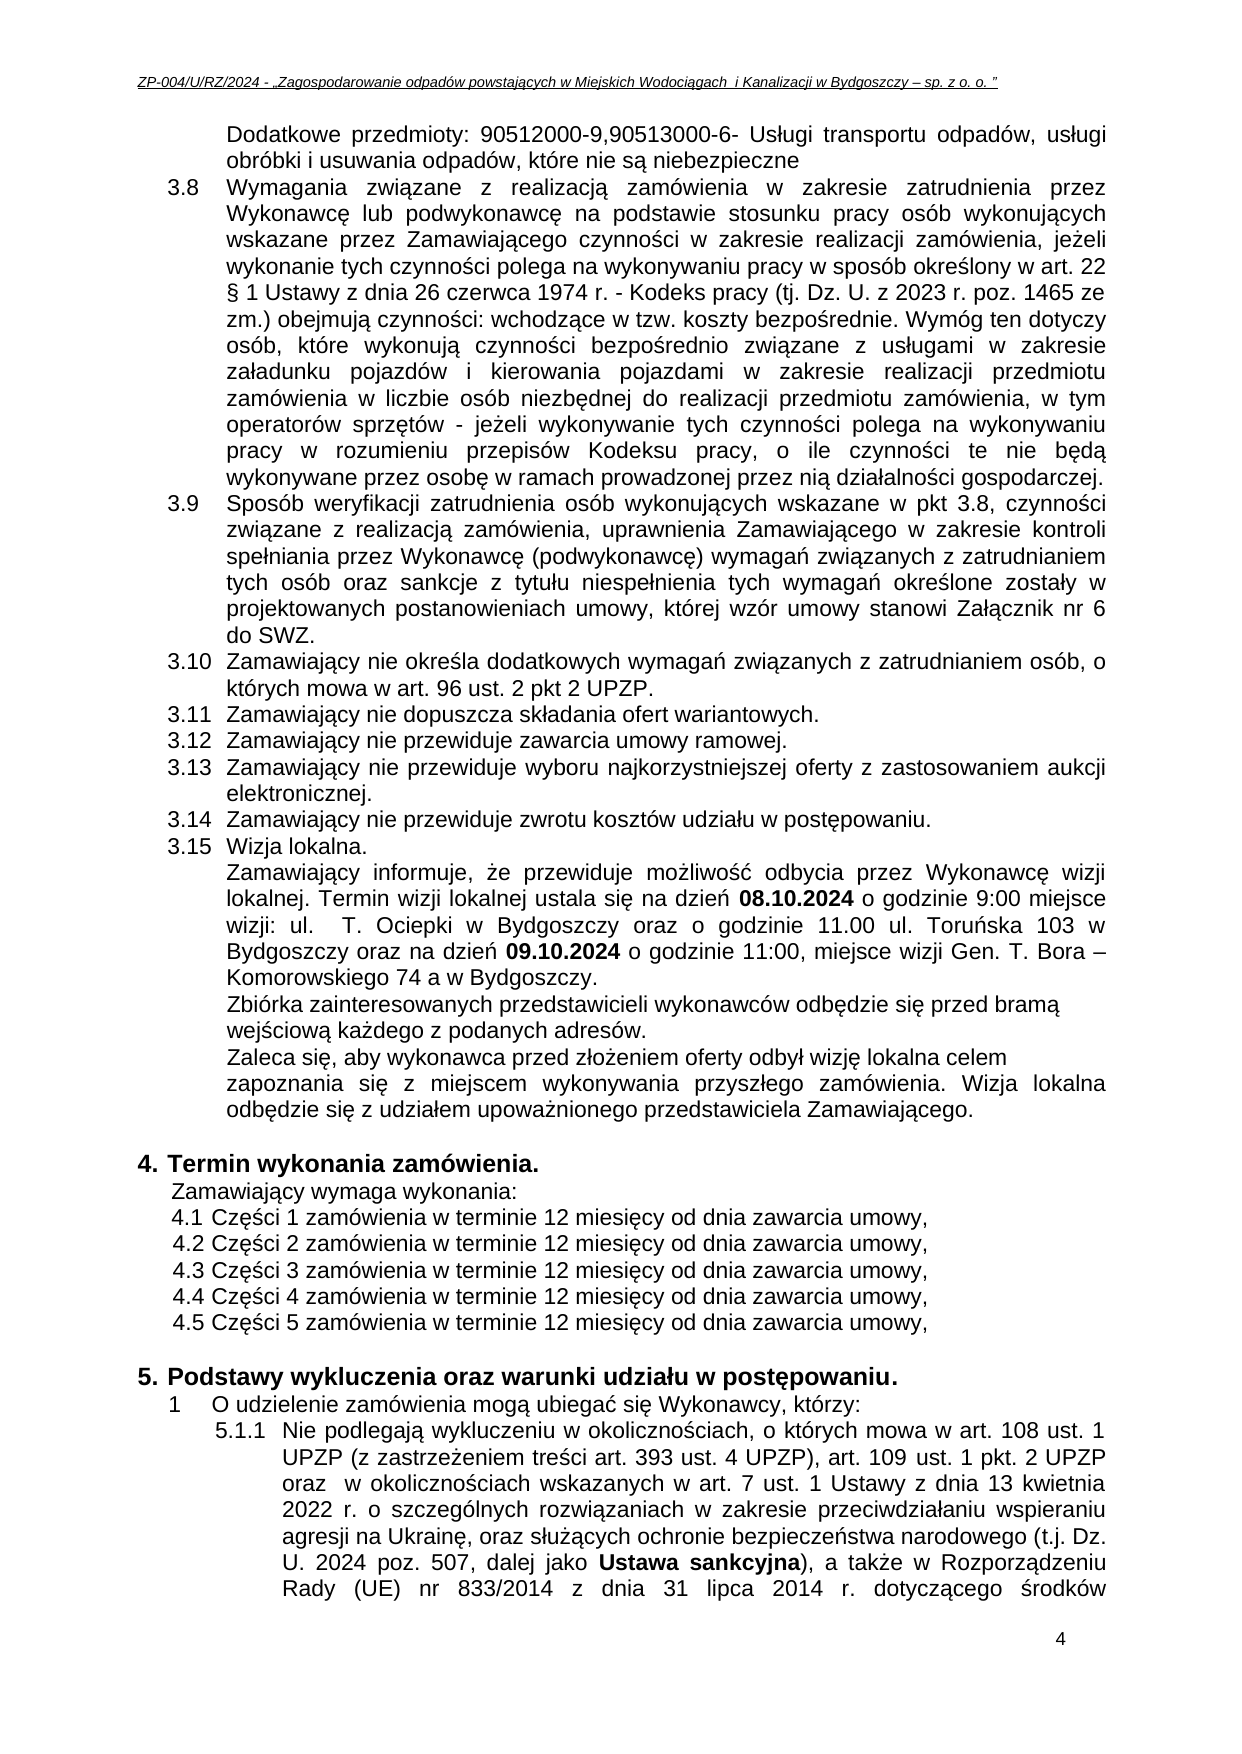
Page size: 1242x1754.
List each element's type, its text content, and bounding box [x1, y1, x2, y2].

text 4.5 Części 5 zamówienia w terminie 12 miesięcy od dnia zawarcia umowy, [167, 1309, 1107, 1336]
text Zamawiający wymaga wykonania: [167, 1178, 1107, 1204]
list Wizja lokalna. [167, 833, 1107, 859]
text Zamawiający informuje, że przewiduje możliwość odbycia przez Wykonawcę wizji lokalnej. Termin wizji lokalnej ustala się na dzień 08.10.2024 o godzinie 9:00 miejsce wizji: ul. T. Ociepki w Bydgoszczy oraz o godzinie 11.00 ul. Toruńska 103 w Bydgoszczy oraz na dzień 09.10.2024 o godzinie 11:00, miejsce wizji Gen. T. Bora – Komorowskiego 74 a w Bydgoszczy. [226, 859, 1107, 991]
list Podstawy wykluczenia oraz warunki udziału w postępowaniu. [137, 1362, 1107, 1391]
list Zamawiający nie przewiduje zwrotu kosztów udziału w postępowaniu. [167, 806, 1107, 833]
list Zamawiający nie przewiduje wyboru najkorzystniejszej oferty z zastosowaniem aukcji elektronicznej. [167, 753, 1107, 806]
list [215, 1417, 1107, 1602]
text 4.3 Części 3 zamówienia w terminie 12 miesięcy od dnia zawarcia umowy, [167, 1257, 1107, 1283]
list Zamawiający nie przewiduje zawarcia umowy ramowej. [167, 727, 1107, 753]
text 4.2 Części 2 zamówienia w terminie 12 miesięcy od dnia zawarcia umowy, [167, 1230, 1107, 1257]
text wejściową każdego z podanych adresów. [137, 1017, 1107, 1043]
list O udzielenie zamówienia mogą ubiegać się Wykonawcy, którzy: [168, 1391, 1107, 1417]
text 4.1 Części 1 zamówienia w terminie 12 miesięcy od dnia zawarcia umowy, [167, 1204, 1107, 1230]
text Zbiórka zainteresowanych przedstawicieli wykonawców odbędzie się przed bramą [137, 991, 1107, 1017]
text Zaleca się, aby wykonawca przed złożeniem oferty odbył wizję lokalna celem [137, 1043, 1107, 1070]
list Wymagania związane z realizacją zamówienia w zakresie zatrudnienia przez Wykonawcę lub podwykonawcę na podstawie stosunku pracy osób wykonujących wskazane przez Zamawiającego czynności w zakresie realizacji zamówienia, jeżeli wykonanie tych czynności polega na wykonywaniu pracy w sposób określony w art. 22 § 1 Ustawy z dnia 26 czerwca 1974 r. - Kodeks pracy (tj. Dz. U. z 2023 r. poz. 1465 ze zm.) obejmują czynności: wchodzące w tzw. koszty bezpośrednie. Wymóg ten dotyczy osób, które wykonują czynności bezpośrednio związane z usługami w zakresie załadunku pojazdów i kierowania pojazdami w zakresie realizacji przedmiotu zamówienia w liczbie osób niezbędnej do realizacji przedmiotu zamówienia, w tym operatorów sprzętów - jeżeli wykonywanie tych czynności polega na wykonywaniu pracy w rozumieniu przepisów Kodeksu pracy, o ile czynności te nie będą wykonywane przez osobę w ramach prowadzonej przez nią działalności gospodarczej. [167, 174, 1107, 490]
text 4.4 Części 4 zamówienia w terminie 12 miesięcy od dnia zawarcia umowy, [167, 1283, 1107, 1309]
text zapoznania się z miejscem wykonywania przyszłego zamówienia. Wizja lokalna odbędzie się z udziałem upoważnionego przedstawiciela Zamawiającego. [226, 1070, 1107, 1122]
list Zamawiający nie dopuszcza składania ofert wariantowych. [167, 701, 1107, 727]
list Zamawiający nie określa dodatkowych wymagań związanych z zatrudnianiem osób, o których mowa w art. 96 ust. 2 pkt 2 UPZP. [167, 648, 1107, 701]
list Sposób weryfikacji zatrudnienia osób wykonujących wskazane w pkt 3.8, czynności związane z realizacją zamówienia, uprawnienia Zamawiającego w zakresie kontroli spełniania przez Wykonawcę (podwykonawcę) wymagań związanych z zatrudnianiem tych osób oraz sankcje z tytułu niespełnienia tych wymagań określone zostały w projektowanych postanowieniach umowy, której wzór umowy stanowi Załącznik nr 6 do SWZ. [167, 490, 1107, 648]
text Dodatkowe przedmioty: 90512000-9,90513000-6- Usługi transportu odpadów, usługi obróbki i usuwania odpadów, które nie są niebezpieczne [226, 121, 1107, 174]
list Termin wykonania zamówienia. [137, 1149, 1107, 1178]
